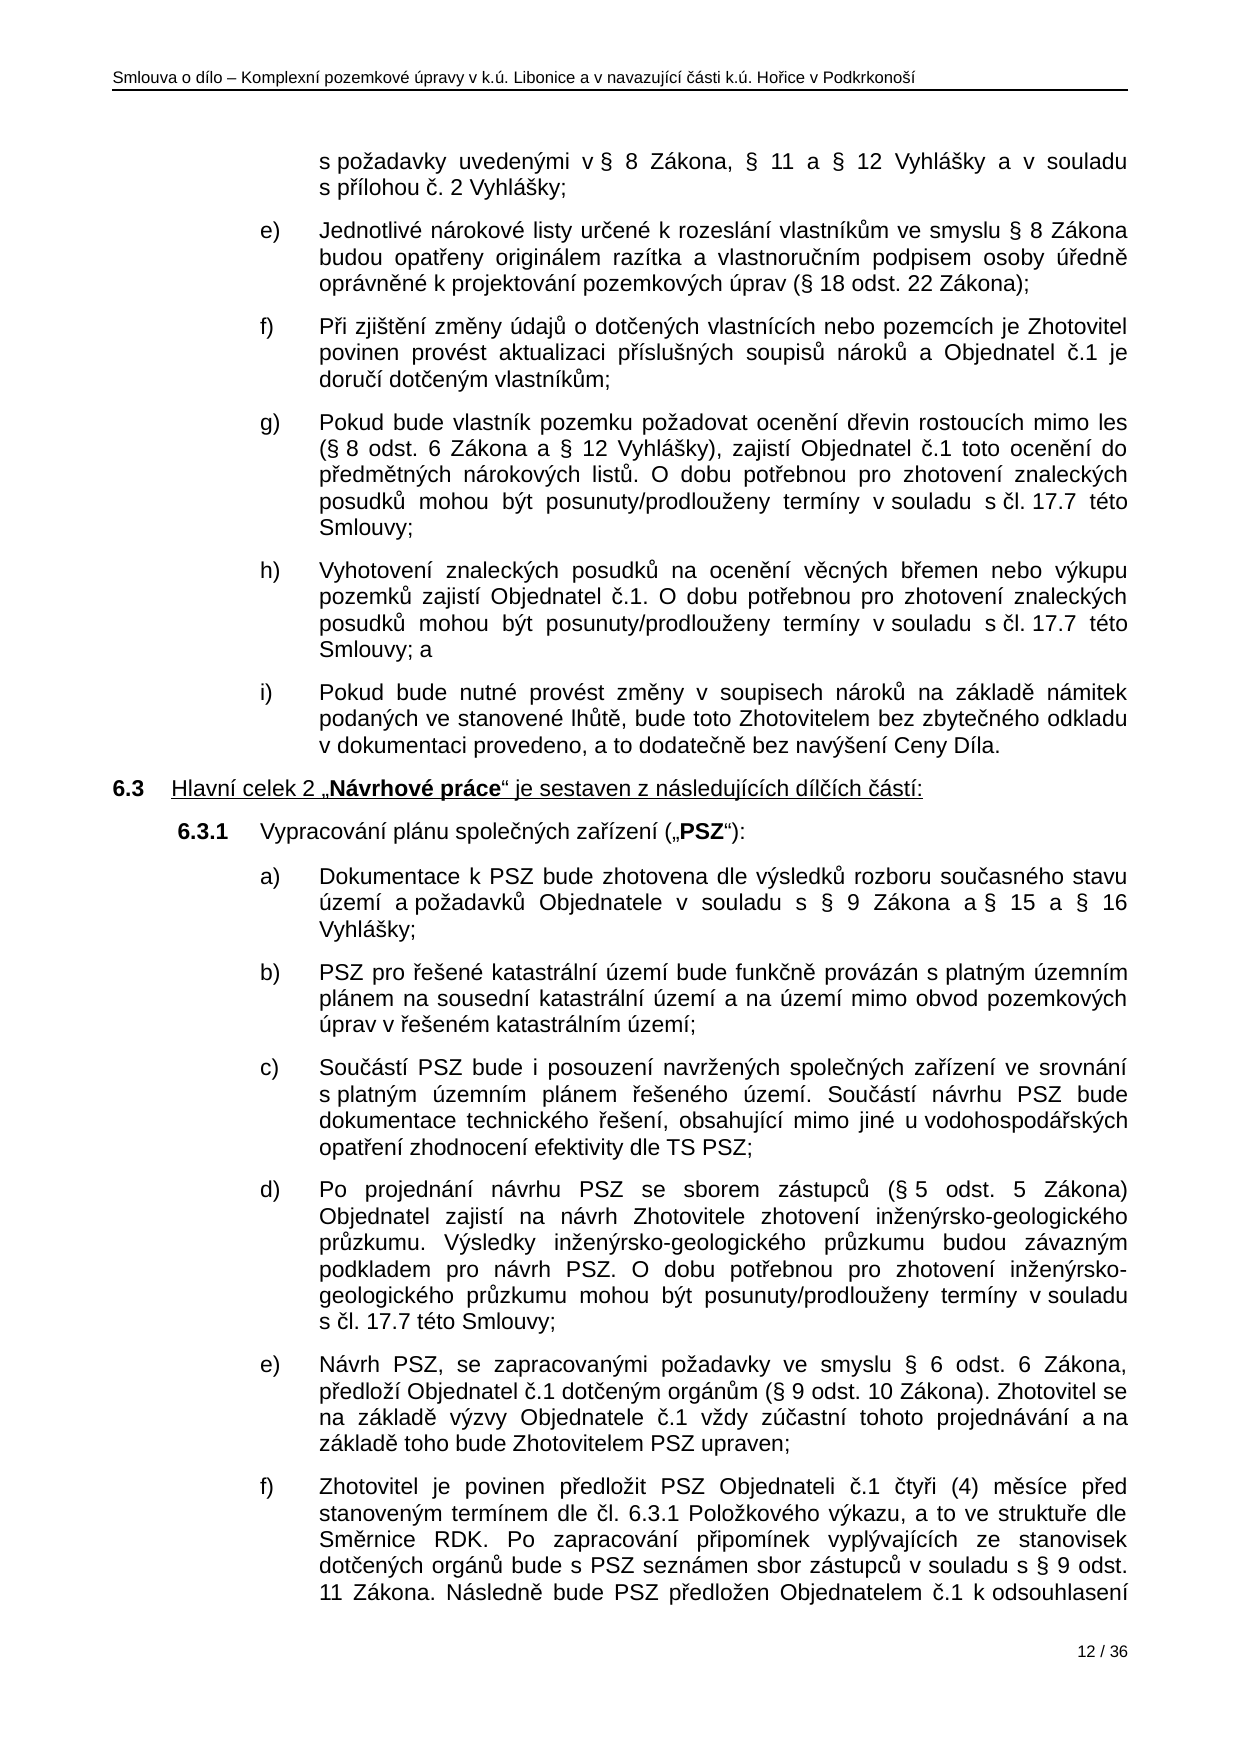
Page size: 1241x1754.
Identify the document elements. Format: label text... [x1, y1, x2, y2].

text Vypracování plánu společných zařízení („PSZ“): [177, 818, 1128, 844]
text Hlavní celek 2 „Návrhové práce“ je sestaven z následujících dílčích částí: [112, 775, 1128, 801]
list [260, 148, 1128, 200]
list Po projednání návrhu PSZ se sborem zástupců (§ 5 odst. 5 Zákona) Objednatel zajistí na návrh Zhotovitele zhotovení inženýrsko-geologického průzkumu. Výsledky inženýrsko-geologického průzkumu budou závazným podkladem pro návrh PSZ. O dobu potřebnou pro zhotovení inženýrsko-geologického průzkumu mohou být posunuty/prodlouženy termíny v souladu s čl. 17.7 této Smlouvy; [260, 1176, 1128, 1334]
list Součástí PSZ bude i posouzení navržených společných zařízení ve srovnání s platným územním plánem řešeného území. Součástí návrhu PSZ bude dokumentace technického řešení, obsahující mimo jiné u vodohospodářských opatření zhodnocení efektivity dle TS PSZ; [260, 1054, 1128, 1160]
list Návrh PSZ, se zapracovanými požadavky ve smyslu § 6 odst. 6 Zákona, předloží Objednatel č.1 dotčeným orgánům (§ 9 odst. 10 Zákona). Zhotovitel se na základě výzvy Objednatele č.1 vždy zúčastní tohoto projednávání a na základě toho bude Zhotovitelem PSZ upraven; [260, 1351, 1128, 1457]
list Vyhotovení znaleckých posudků na ocenění věcných břemen nebo výkupu pozemků zajistí Objednatel č.1. O dobu potřebnou pro zhotovení znaleckých posudků mohou být posunuty/prodlouženy termíny v souladu s čl. 17.7 této Smlouvy; a [260, 557, 1128, 662]
list Dokumentace k PSZ bude zhotovena dle výsledků rozboru současného stavu území a požadavků Objednatele v souladu s § 9 Zákona a § 15 a § 16 Vyhlášky; [260, 863, 1128, 942]
list Jednotlivé nárokové listy určené k rozeslání vlastníkům ve smyslu § 8 Zákona budou opatřeny originálem razítka a vlastnoručním podpisem osoby úředně oprávněné k projektování pozemkových úprav (§ 18 odst. 22 Zákona); [260, 217, 1128, 296]
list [260, 1473, 1128, 1605]
list PSZ pro řešené katastrální území bude funkčně provázán s platným územním plánem na sousední katastrální území a na území mimo obvod pozemkových úprav v řešeném katastrálním území; [260, 959, 1128, 1038]
list Pokud bude vlastník pozemku požadovat ocenění dřevin rostoucích mimo les (§ 8 odst. 6 Zákona a § 12 Vyhlášky), zajistí Objednatel č.1 toto ocenění do předmětných nárokových listů. O dobu potřebnou pro zhotovení znaleckých posudků mohou být posunuty/prodlouženy termíny v souladu s čl. 17.7 této Smlouvy; [260, 408, 1128, 540]
list Při zjištění změny údajů o dotčených vlastnících nebo pozemcích je Zhotovitel povinen provést aktualizaci příslušných soupisů nároků a Objednatel č.1 je doručí dotčeným vlastníkům; [260, 313, 1128, 392]
list Pokud bude nutné provést změny v soupisech nároků na základě námitek podaných ve stanovené lhůtě, bude toto Zhotovitelem bez zbytečného odkladu v dokumentaci provedeno, a to dodatečně bez navýšení Ceny Díla. [260, 679, 1128, 758]
